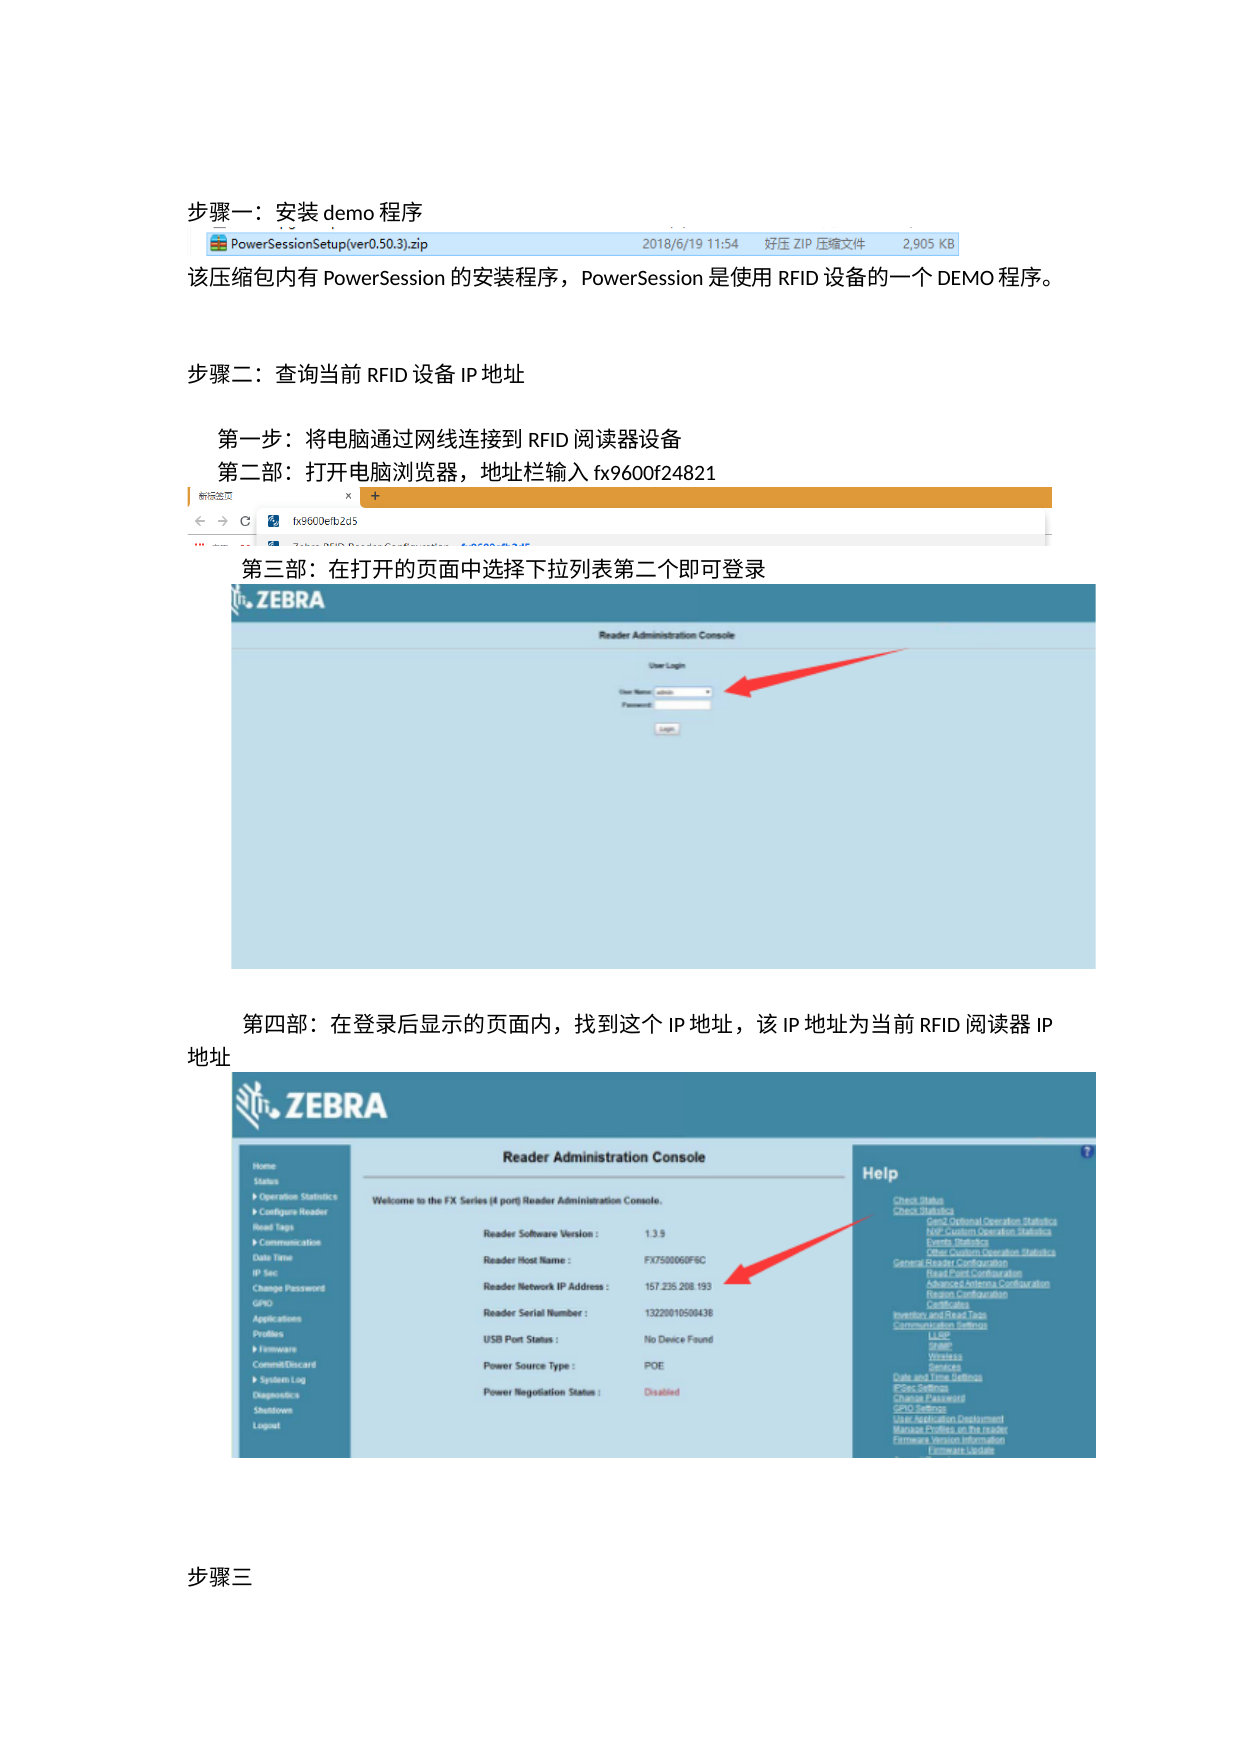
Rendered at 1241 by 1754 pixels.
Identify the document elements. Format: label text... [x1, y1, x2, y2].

picture [231, 584, 1096, 969]
text 第三部：在打开的页面中选择下拉列表第二个即可登录 [187, 552, 1053, 584]
text 该压缩包内有PowerSession的安装程序，PowerSession是使用RFID设备的一个DEMO程序。 [187, 259, 1053, 292]
text 第一步：将电脑通过网线连接到RFID阅读器设备 [187, 422, 1053, 454]
text 第二部：打开电脑浏览器，地址栏输入fx9600f24821 [187, 454, 1053, 487]
text 第四部：在登录后显示的页面内，找到这个IP地址，该IP地址为当前RFID阅读器IP地址 [187, 1007, 1053, 1072]
text 步骤二：查询当前RFID设备IP地址 [187, 357, 1053, 389]
text 步骤一：安装demo程序 [187, 194, 1053, 227]
picture [231, 1072, 1096, 1458]
picture [187, 487, 1052, 546]
text 步骤三 [187, 1559, 1053, 1592]
picture [187, 227, 1052, 256]
